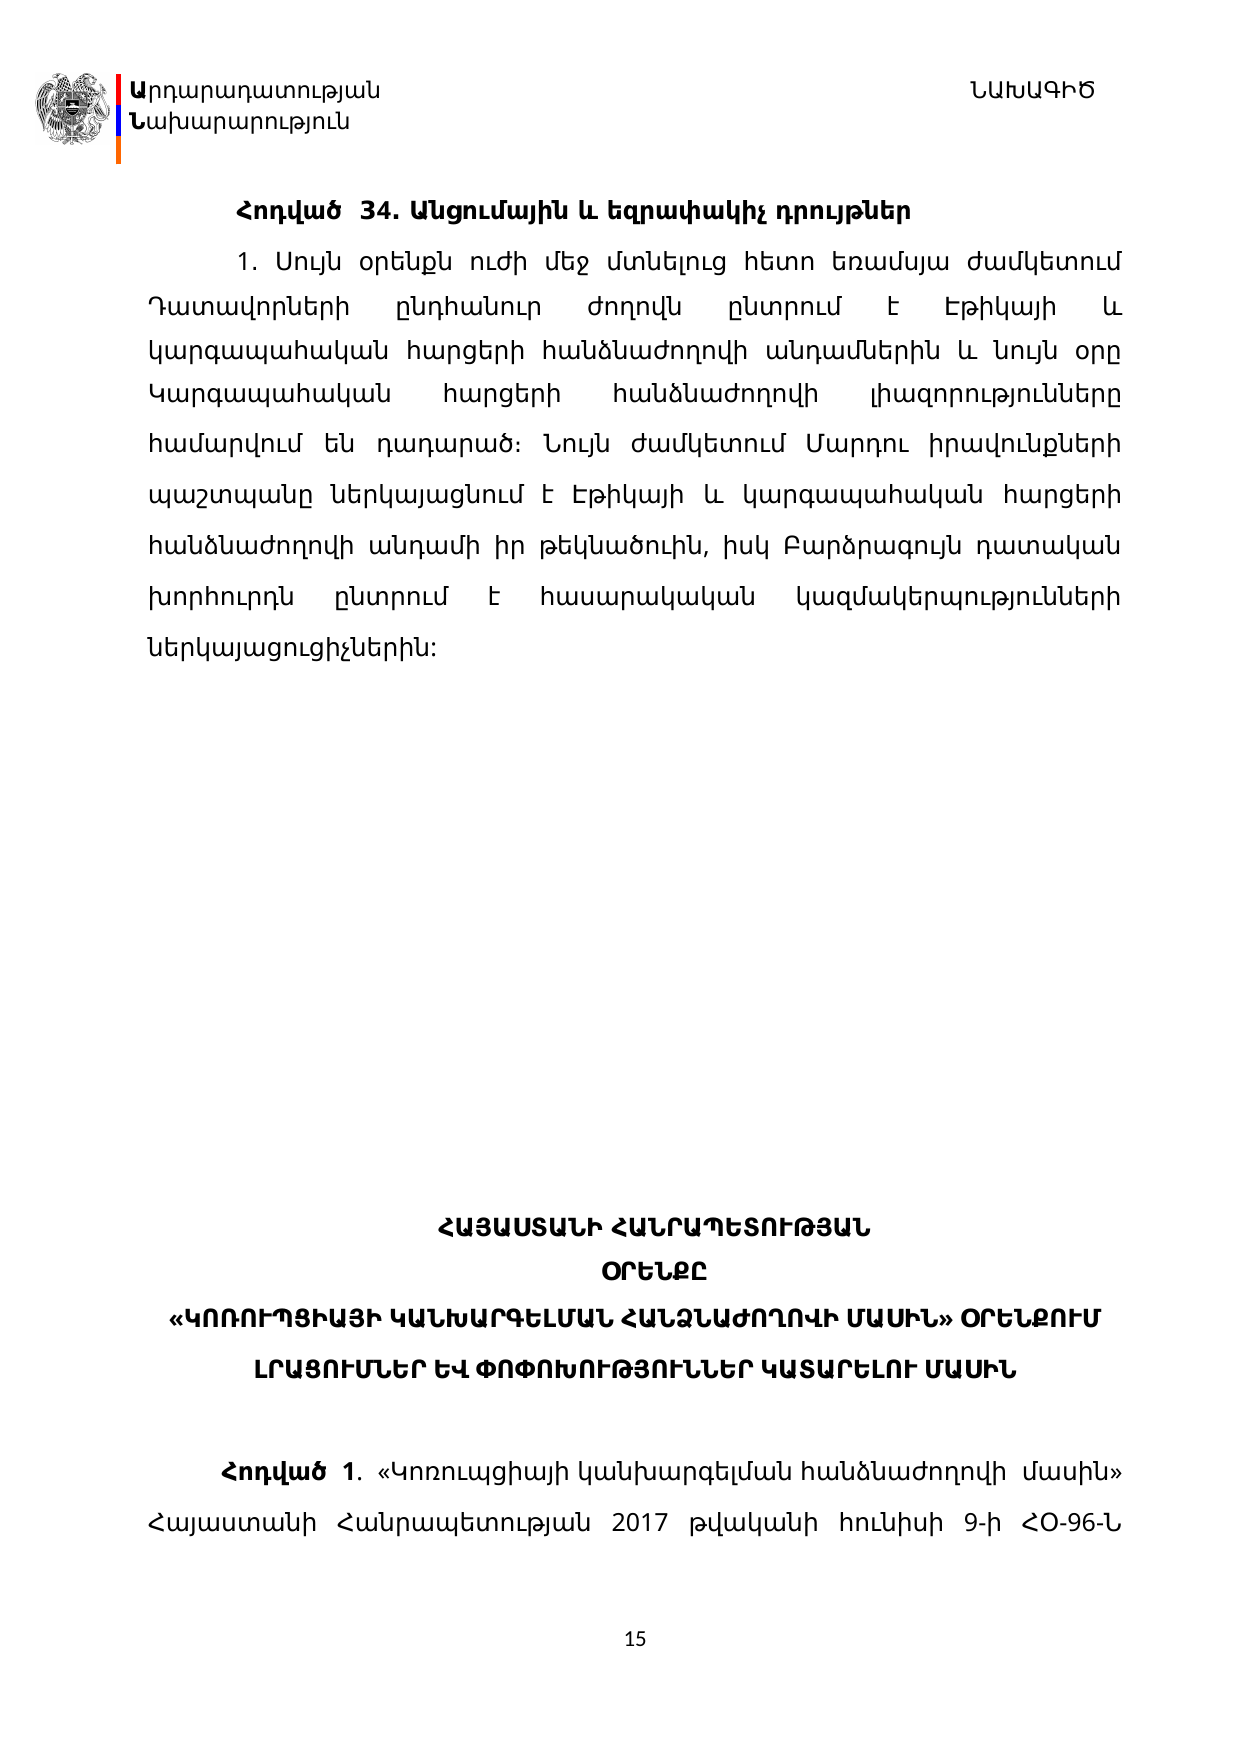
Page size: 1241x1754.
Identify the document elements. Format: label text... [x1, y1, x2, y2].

text Հոդված 34. Անցումային և եզրափակիչ դրույթներ [148, 192, 1122, 226]
text 1. Սույն օրենքն ուժի մեջ մտնելուց հետո եռամսյա ժամկետում Դատավորների ընդհանուր ժողովն ընտրում է Էթիկայի և կարգապահական հարցերի հանձնաժողովի անդամներին և նույն օրը Կարգապահական հարցերի հանձնաժողովի լիազորությունները համարվում են դադարած։ Նույն ժամկետում Մարդու իրավունքների պաշտպանը ներկայացնում է Էթիկայի և կարգապահական հարցերի հանձնաժողովի անդամի իր թեկնածուին, իսկ Բարձրագույն դատական խորհուրդն ընտրում է հասարակական կազմակերպությունների ներկայացուցիչներին: [148, 243, 1122, 664]
picture [35, 72, 110, 145]
text ՕՐԵՆՔԸ [148, 1257, 1122, 1286]
text «ԿՈՌՈՒՊՑԻԱՅԻ ԿԱՆԽԱՐԳԵԼՄԱՆ ՀԱՆՁՆԱԺՈՂՈՎԻ ՄԱՍԻՆ» ՕՐԵՆՔՈՒՄ ԼՐԱՑՈՒՄՆԵՐ ԵՎ ՓՈՓՈԽՈՒԹՅՈՒՆՆԵՐ ԿԱՏԱՐԵԼՈՒ ՄԱՍԻՆ [148, 1301, 1122, 1386]
text ՀԱՅԱՍՏԱՆԻ ՀԱՆՐԱՊԵՏՈՒԹՅԱՆ [148, 1213, 1122, 1242]
